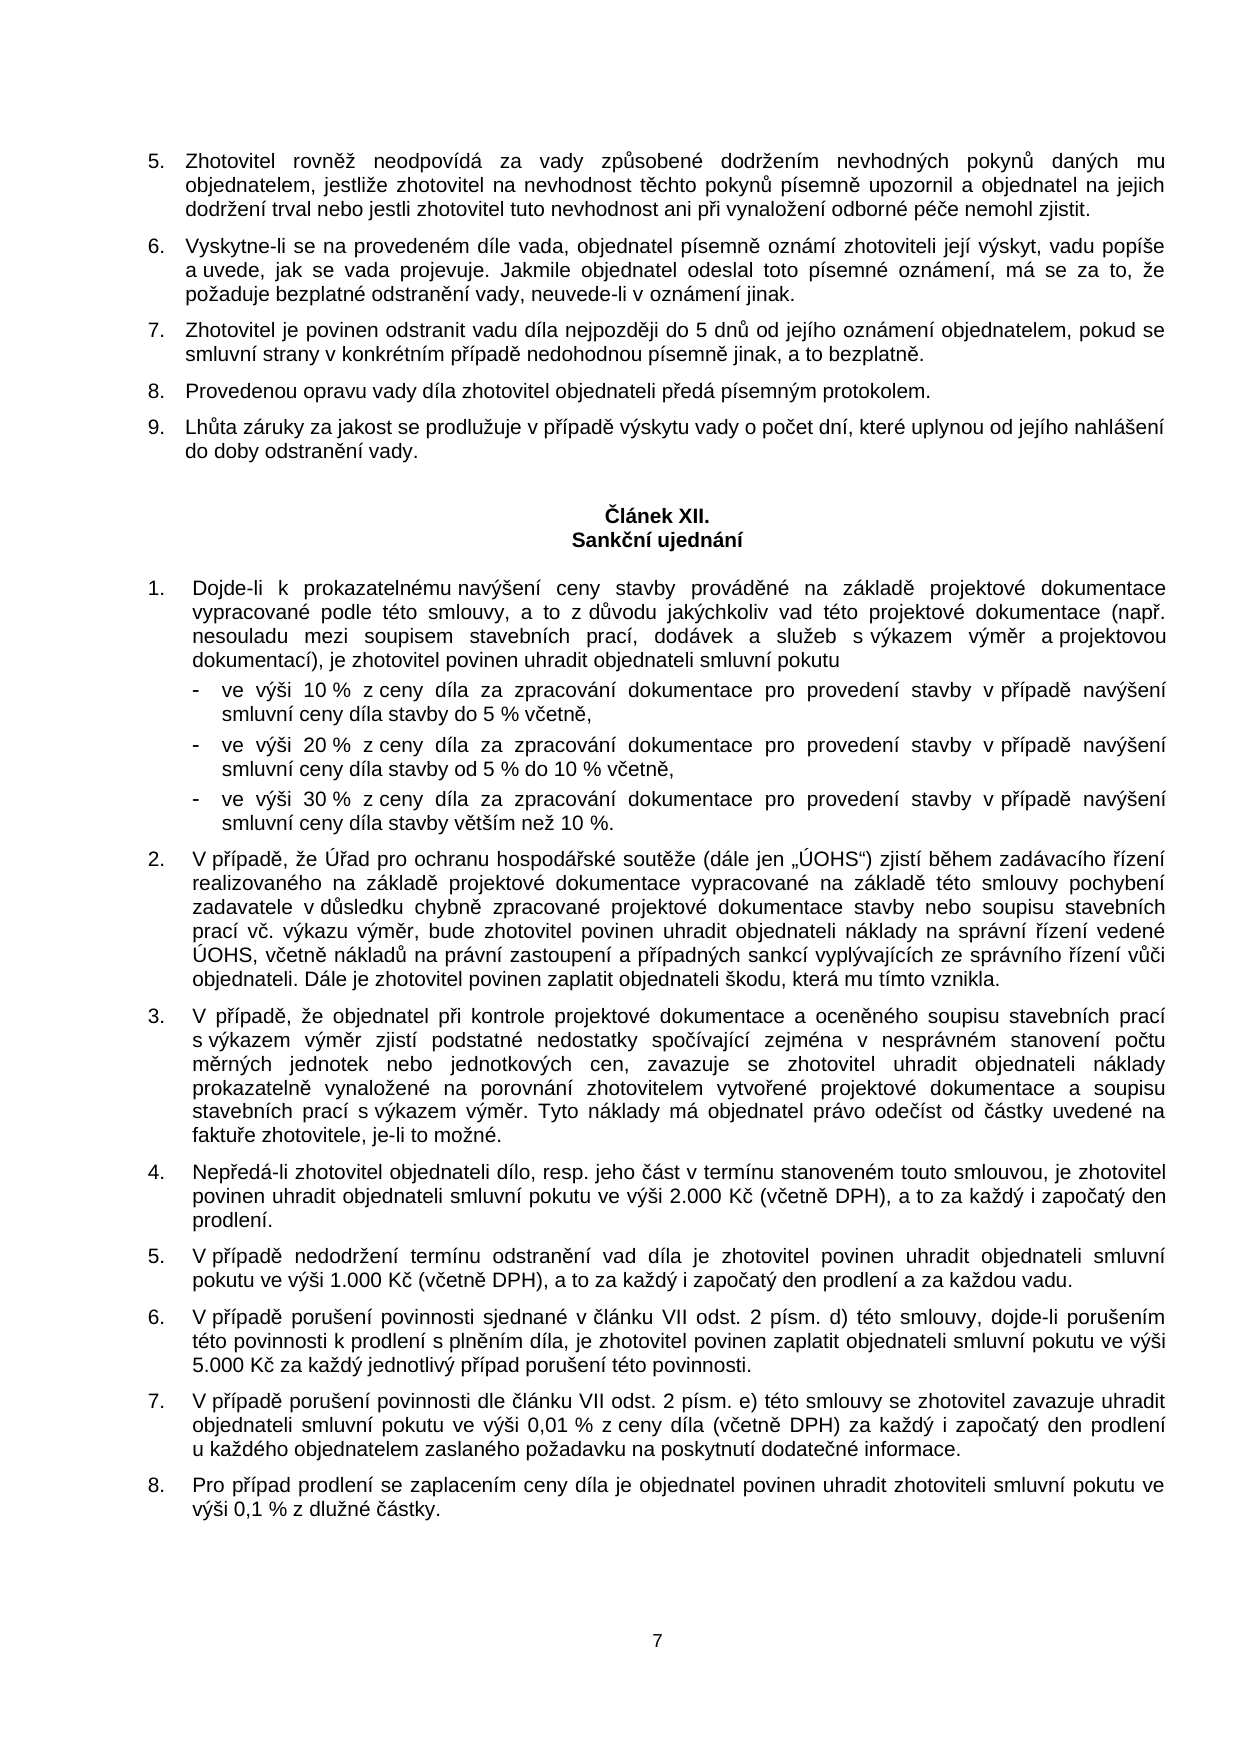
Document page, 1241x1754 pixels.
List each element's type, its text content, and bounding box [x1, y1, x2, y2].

list V případě nedodržení termínu odstranění vad díla je zhotovitel povinen uhradit objednateli smluvní pokutu ve výši 1.000 Kč (včetně DPH), a to za každý i započatý den prodlení a za každou vadu. [148, 1244, 1167, 1292]
list Dojde-li k prokazatelnému navýšení ceny stavby prováděné na základě projektové dokumentace vypracované podle této smlouvy, a to z důvodu jakýchkoliv vad této projektové dokumentace (např. nesouladu mezi soupisem stavebních prací, dodávek a služeb s výkazem výměr a projektovou dokumentací), je zhotovitel povinen uhradit objednateli smluvní pokutu [148, 576, 1167, 672]
list Provedenou opravu vady díla zhotovitel objednateli předá písemným protokolem. [148, 378, 1167, 402]
list Zhotovitel je povinen odstranit vadu díla nejpozději do 5 dnů od jejího oznámení objednatelem, pokud se smluvní strany v konkrétním případě nedohodnou písemně jinak, a to bezplatně. [148, 318, 1167, 366]
text Sankční ujednání [148, 528, 1167, 552]
list V případě, že Úřad pro ochranu hospodářské soutěže (dále jen „ÚOHS“) zjistí během zadávacího řízení realizovaného na základě projektové dokumentace vypracované na základě této smlouvy pochybení zadavatele v důsledku chybně zpracované projektové dokumentace stavby nebo soupisu stavebních prací vč. výkazu výměr, bude zhotovitel povinen uhradit objednateli náklady na správní řízení vedené ÚOHS, včetně nákladů na právní zastoupení a případných sankcí vyplývajících ze správního řízení vůči objednateli. Dále je zhotovitel povinen zaplatit objednateli škodu, která mu tímto vznikla. [148, 847, 1167, 991]
list Lhůta záruky za jakost se prodlužuje v případě výskytu vady o počet dní, které uplynou od jejího nahlášení do doby odstranění vady. [148, 415, 1167, 463]
text Článek XII. [148, 504, 1167, 528]
list Vyskytne-li se na provedeném díle vada, objednatel písemně oznámí zhotoviteli její výskyt, vadu popíše a uvede, jak se vada projevuje. Jakmile objednatel odeslal toto písemné oznámení, má se za to, že požaduje bezplatné odstranění vady, neuvede-li v oznámení jinak. [148, 234, 1167, 306]
list V případě, že objednatel při kontrole projektové dokumentace a oceněného soupisu stavebních prací s výkazem výměr zjistí podstatné nedostatky spočívající zejména v nesprávném stanovení počtu měrných jednotek nebo jednotkových cen, zavazuje se zhotovitel uhradit objednateli náklady prokazatelně vynaložené na porovnání zhotovitelem vytvořené projektové dokumentace a soupisu stavebních prací s výkazem výměr. Tyto náklady má objednatel právo odečíst od částky uvedené na faktuře zhotovitele, je-li to možné. [148, 1003, 1167, 1147]
list Pro případ prodlení se zaplacením ceny díla je objednatel povinen uhradit zhotoviteli smluvní pokutu ve výši 0,1 % z dlužné částky. [148, 1473, 1167, 1521]
list V případě porušení povinnosti dle článku VII odst. 2 písm. e) této smlouvy se zhotovitel zavazuje uhradit objednateli smluvní pokutu ve výši 0,01 % z ceny díla (včetně DPH) za každý i započatý den prodlení u každého objednatelem zaslaného požadavku na poskytnutí dodatečné informace. [148, 1389, 1167, 1461]
list ve výši 10 % z ceny díla za zpracování dokumentace pro provedení stavby v případě navýšení smluvní ceny díla stavby do 5 % včetně, [192, 678, 1167, 726]
list Nepředá-li zhotovitel objednateli dílo, resp. jeho část v termínu stanoveném touto smlouvou, je zhotovitel povinen uhradit objednateli smluvní pokutu ve výši 2.000 Kč (včetně DPH), a to za každý i započatý den prodlení. [148, 1160, 1167, 1232]
list V případě porušení povinnosti sjednané v článku VII odst. 2 písm. d) této smlouvy, dojde-li porušením této povinnosti k prodlení s plněním díla, je zhotovitel povinen zaplatit objednateli smluvní pokutu ve výši 5.000 Kč za každý jednotlivý případ porušení této povinnosti. [148, 1304, 1167, 1376]
list ve výši 30 % z ceny díla za zpracování dokumentace pro provedení stavby v případě navýšení smluvní ceny díla stavby větším než 10 %. [192, 787, 1167, 835]
list ve výši 20 % z ceny díla za zpracování dokumentace pro provedení stavby v případě navýšení smluvní ceny díla stavby od 5 % do 10 % včetně, [192, 732, 1167, 780]
list Zhotovitel rovněž neodpovídá za vady způsobené dodržením nevhodných pokynů daných mu objednatelem, jestliže zhotovitel na nevhodnost těchto pokynů písemně upozornil a objednatel na jejich dodržení trval nebo jestli zhotovitel tuto nevhodnost ani při vynaložení odborné péče nemohl zjistit. [148, 149, 1167, 221]
